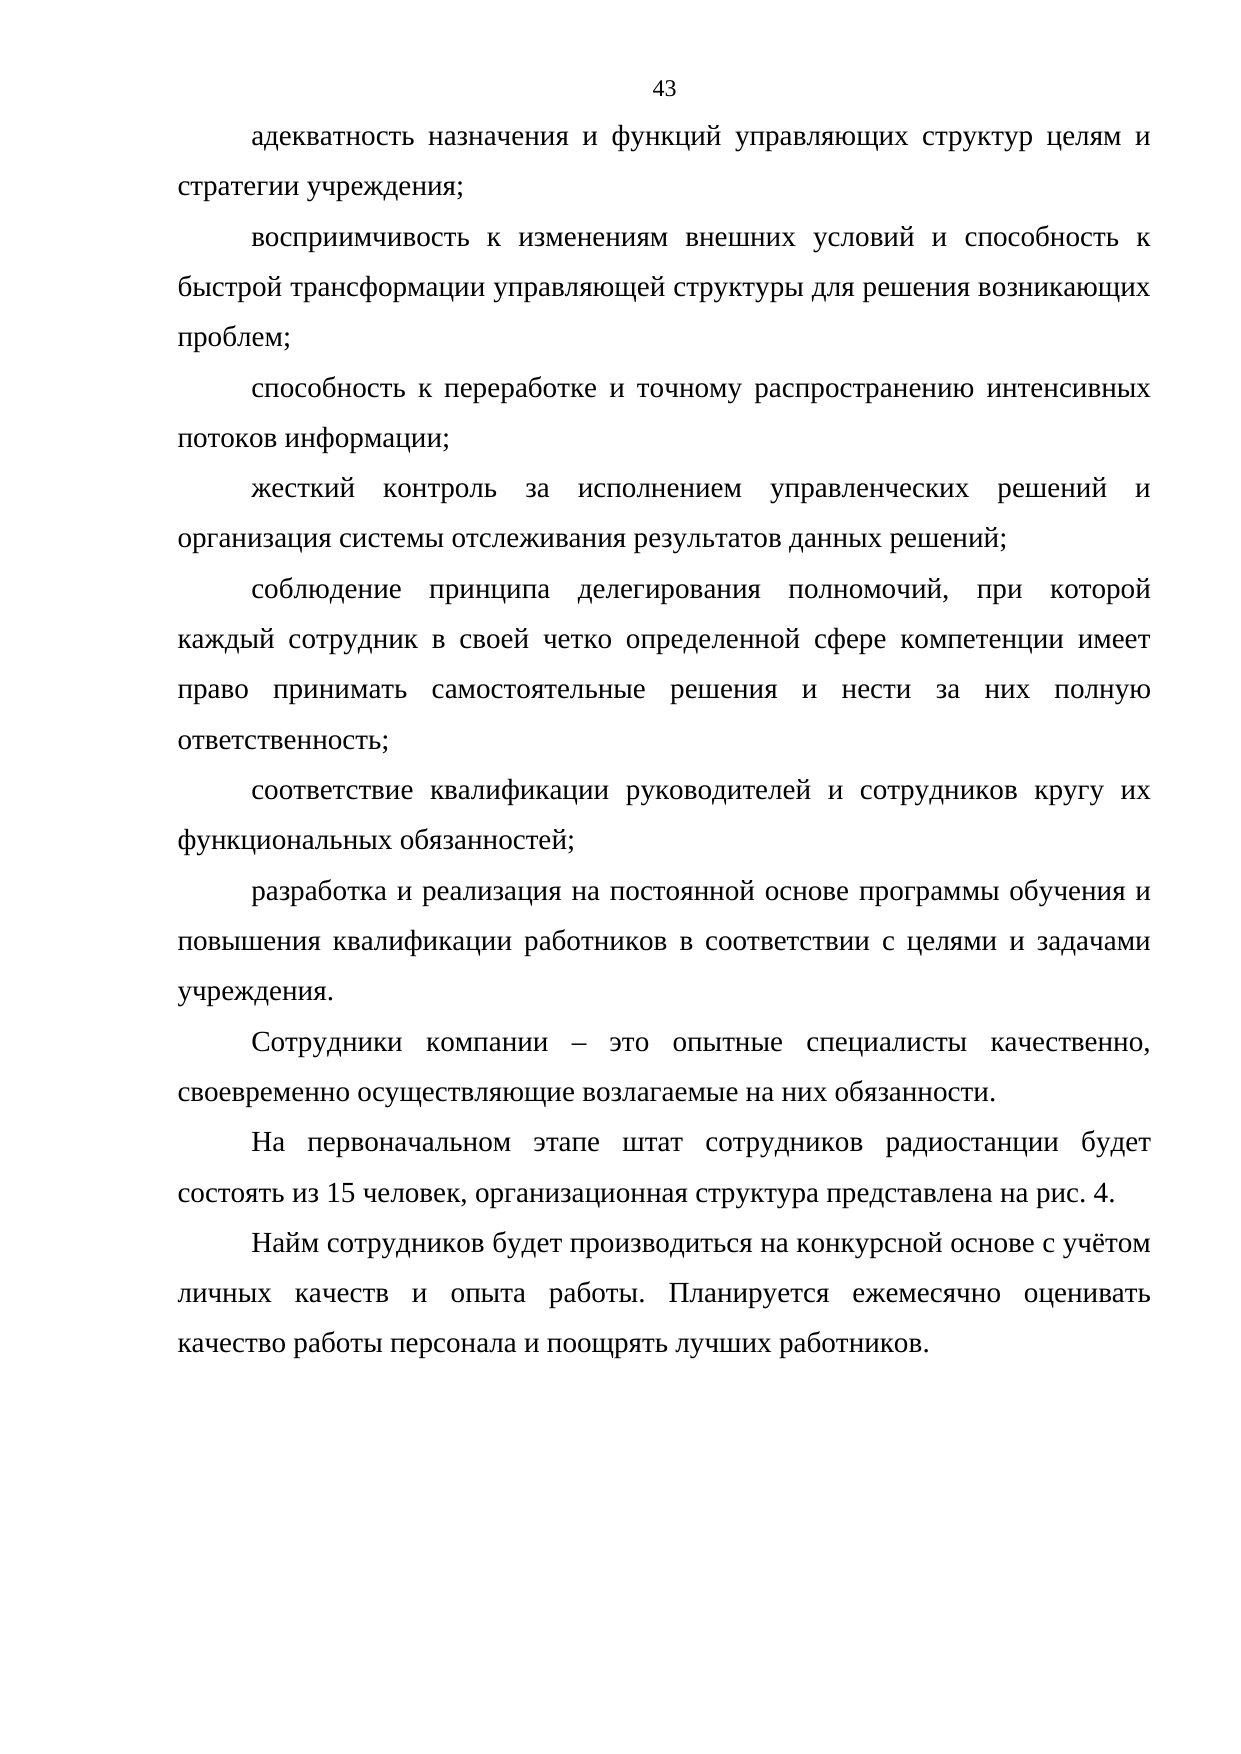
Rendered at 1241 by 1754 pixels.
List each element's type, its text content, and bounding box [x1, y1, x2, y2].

text Найм сотрудников будет производиться на конкурсной основе с учётом личных качеств и опыта работы. Планируется ежемесячно оценивать качество работы персонала и поощрять лучших работников. [177, 1225, 1152, 1359]
text разработка и реализация на постоянной основе программы обучения и повышения квалификации работников в соответствии с целями и задачами учреждения. [177, 873, 1152, 1007]
text адекватность назначения и функций управляющих структур целям и стратегии учреждения; [177, 118, 1152, 202]
text соответствие квалификации руководителей и сотрудников кругу их функциональных обязанностей; [177, 772, 1152, 856]
text Сотрудники компании – это опытные специалисты качественно, своевременно осуществляющие возлагаемые на них обязанности. [177, 1024, 1152, 1108]
text восприимчивость к изменениям внешних условий и способность к быстрой трансформации управляющей структуры для решения возникающих проблем; [177, 219, 1152, 353]
text На первоначальном этапе штат сотрудников радиостанции будет состоять из 15 человек, организационная структура представлена на рис. 4. [177, 1124, 1152, 1208]
text соблюдение принципа делегирования полномочий, при которой каждый сотрудник в своей четко определенной сфере компетенции имеет право принимать самостоятельные решения и нести за них полную ответственность; [177, 571, 1152, 755]
text способность к переработке и точному распространению интенсивных потоков информации; [177, 370, 1152, 453]
text жесткий контроль за исполнением управленческих решений и организация системы отслеживания результатов данных решений; [177, 470, 1152, 554]
